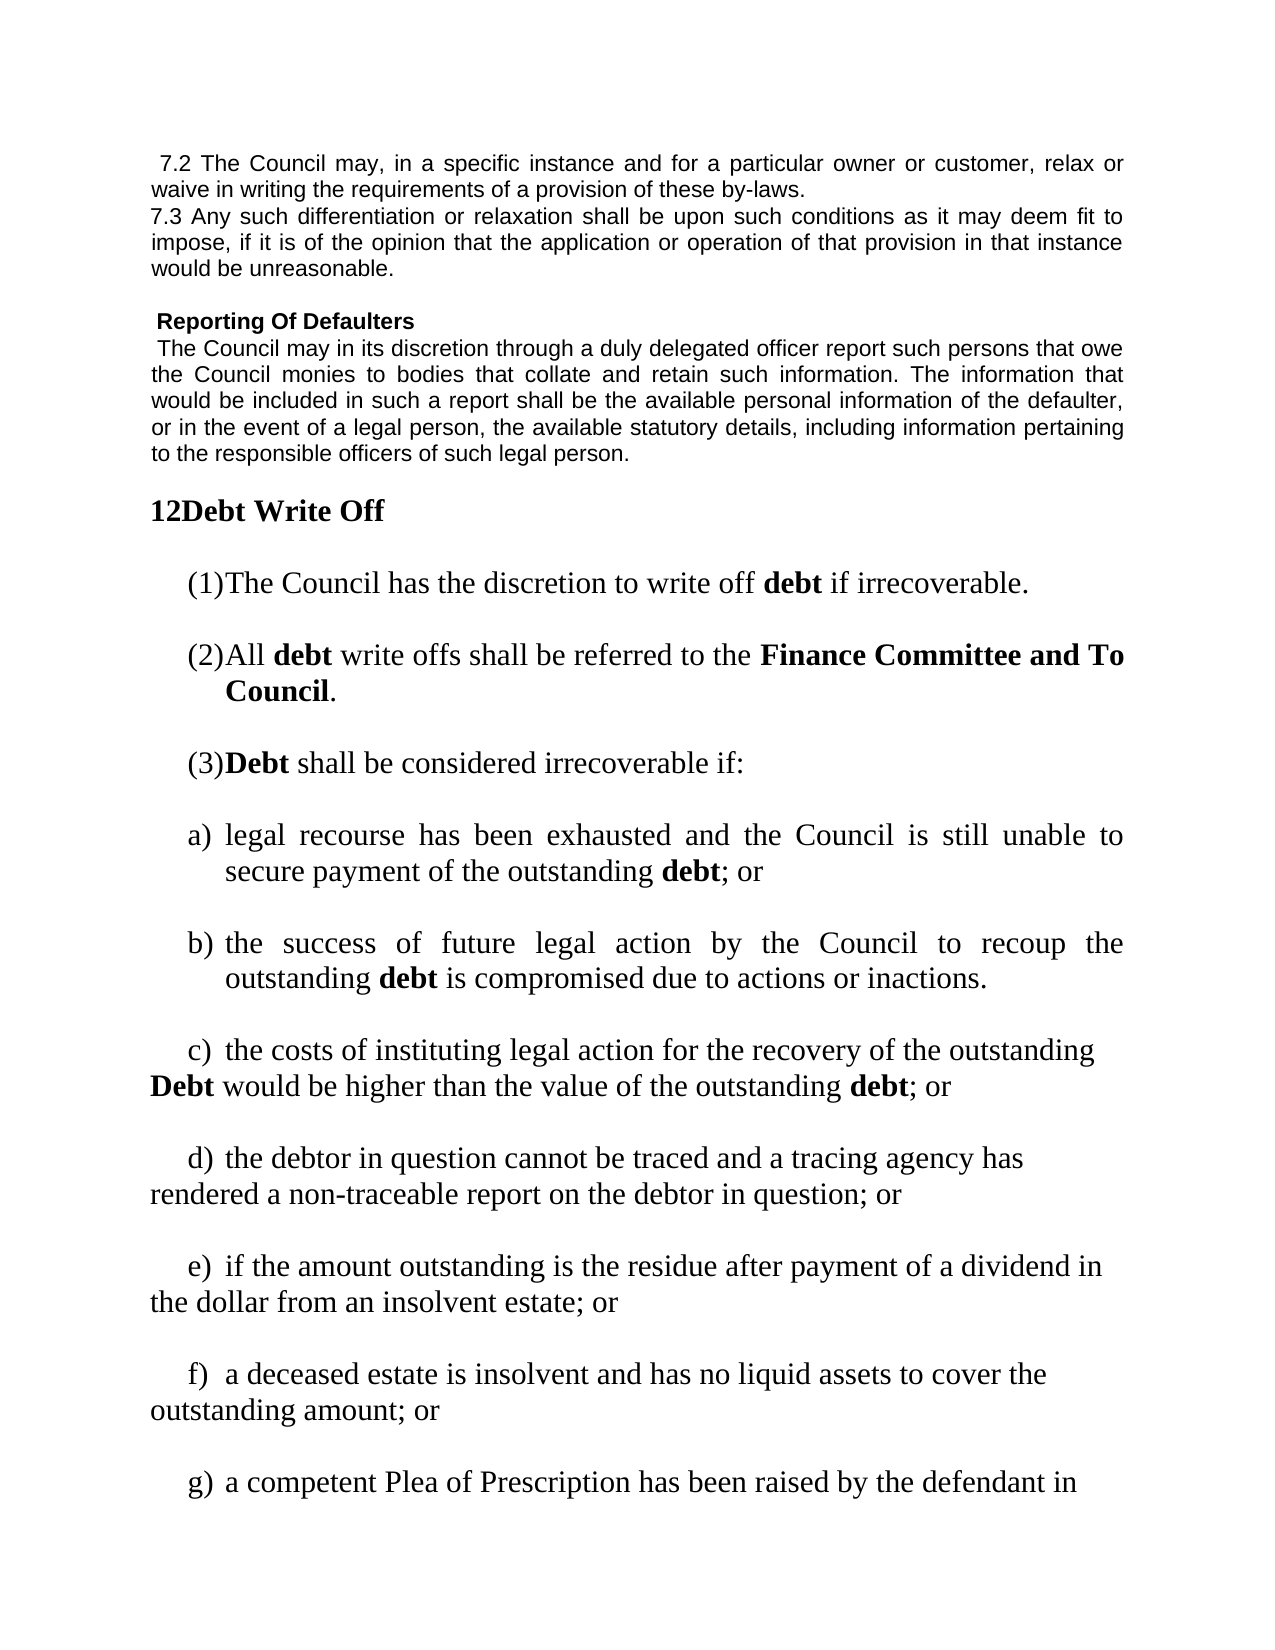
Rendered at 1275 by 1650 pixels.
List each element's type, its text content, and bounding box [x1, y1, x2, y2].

text the dollar from an insolvent estate; or [150, 1283, 1125, 1319]
text Debt would be higher than the value of the outstanding debt; or [150, 1068, 1125, 1103]
list All debt write offs shall be referred to the Finance Committee and To Council. [187, 636, 1125, 708]
list The Council has the discretion to write off debt if irrecoverable. [187, 564, 1125, 600]
list a competent Plea of Prescription has been raised by the defendant in [187, 1463, 1125, 1499]
list if the amount outstanding is the residue after payment of a dividend in [187, 1247, 1125, 1283]
text rendered a non-traceable report on the debtor in question; or [150, 1175, 1125, 1211]
text outstanding amount; or [150, 1391, 1125, 1427]
list legal recourse has been exhausted and the Council is still unable to secure payment of the outstanding debt; or [187, 816, 1125, 888]
text 12Debt Write Off [150, 493, 1125, 528]
list the success of future legal action by the Council to recoup the outstanding debt is compromised due to actions or inactions. [187, 924, 1125, 996]
list a deceased estate is insolvent and has no liquid assets to cover the [187, 1355, 1125, 1391]
list the costs of instituting legal action for the recovery of the outstanding [187, 1032, 1125, 1068]
text 7.3 Any such differentiation or relaxation shall be upon such conditions as it may deem fit to impose, if it is of the opinion that the application or operation of that provision in that instance would be unreasonable. [150, 203, 1125, 282]
list Debt shall be considered irrecoverable if: [187, 744, 1125, 780]
text The Council may in its discretion through a duly delegated officer report such persons that owe the Council monies to bodies that collate and retain such information. The information that would be included in such a report shall be the available personal information of the defaulter, or in the event of a legal person, the available statutory details, including information pertaining to the responsible officers of such legal person. [150, 334, 1125, 466]
list the debtor in question cannot be traced and a tracing agency has [187, 1139, 1125, 1175]
text Reporting Of Defaulters [150, 308, 1125, 334]
text 7.2 The Council may, in a specific instance and for a particular owner or customer, relax or waive in writing the requirements of a provision of these by-laws. [150, 150, 1125, 203]
